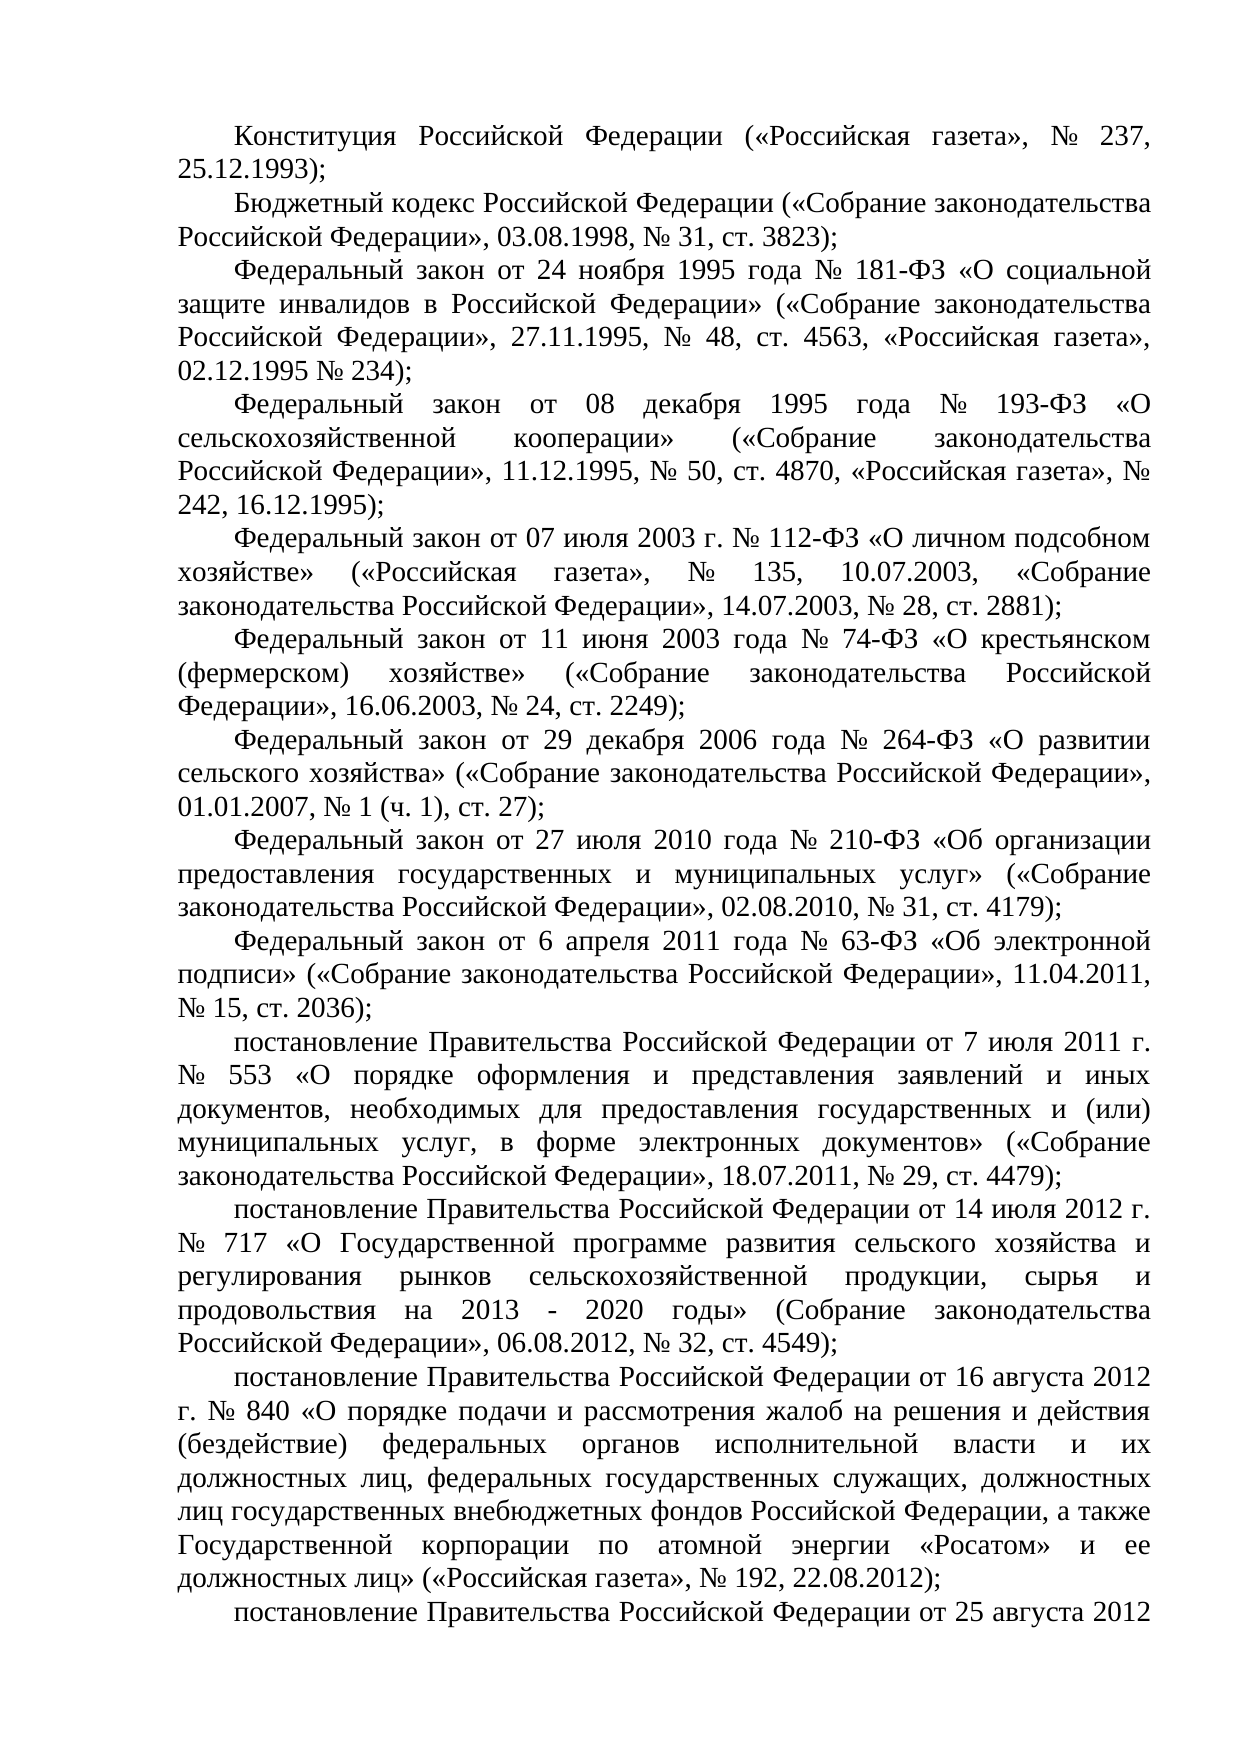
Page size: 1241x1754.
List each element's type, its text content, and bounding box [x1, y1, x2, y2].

text Федеральный закон от 27 июля 2010 года № 210-ФЗ «Об организации предоставления государственных и муниципальных услуг» («Собрание законодательства Российской Федерации», 02.08.2010, № 31, ст. 4179); [177, 822, 1152, 923]
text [177, 1594, 1152, 1627]
text Федеральный закон от 08 декабря 1995 года № 193-ФЗ «О сельскохозяйственной кооперации» («Собрание законодательства Российской Федерации», 11.12.1995, № 50, ст. 4870, «Российская газета», № 242, 16.12.1995); [177, 386, 1152, 521]
text Бюджетный кодекс Российской Федерации («Собрание законодательства Российской Федерации», 03.08.1998, № 31, ст. 3823); [177, 185, 1152, 252]
text постановление Правительства Российской Федерации от 14 июля 2012 г. № 717 «О Государственной программе развития сельского хозяйства и регулирования рынков сельскохозяйственной продукции, сырья и продовольствия на 2013 - 2020 годы» (Собрание законодательства Российской Федерации», 06.08.2012, № 32, ст. 4549); [177, 1191, 1152, 1359]
text Федеральный закон от 24 ноября 1995 года № 181-ФЗ «О социальной защите инвалидов в Российской Федерации» («Собрание законодательства Российской Федерации», 27.11.1995, № 48, ст. 4563, «Российская газета», 02.12.1995 № 234); [177, 252, 1152, 386]
text Конституция Российской Федерации («Российская газета», № 237, 25.12.1993); [177, 118, 1152, 185]
text Федеральный закон от 29 декабря 2006 года № 264-ФЗ «О развитии сельского хозяйства» («Собрание законодательства Российской Федерации», 01.01.2007, № 1 (ч. 1), ст. 27); [177, 722, 1152, 822]
text Федеральный закон от 6 апреля 2011 года № 63-ФЗ «Об электронной подписи» («Собрание законодательства Российской Федерации», 11.04.2011, № 15, ст. 2036); [177, 923, 1152, 1024]
text Федеральный закон от 11 июня 2003 года № 74-ФЗ «О крестьянском (фермерском) хозяйстве» («Собрание законодательства Российской Федерации», 16.06.2003, № 24, ст. 2249); [177, 621, 1152, 722]
text постановление Правительства Российской Федерации от 7 июля 2011 г. № 553 «О порядке оформления и представления заявлений и иных документов, необходимых для предоставления государственных и (или) муниципальных услуг, в форме электронных документов» («Собрание законодательства Российской Федерации», 18.07.2011, № 29, ст. 4479); [177, 1024, 1152, 1191]
text постановление Правительства Российской Федерации от 16 августа 2012 г. № 840 «О порядке подачи и рассмотрения жалоб на решения и действия (бездействие) федеральных органов исполнительной власти и их должностных лиц, федеральных государственных служащих, должностных лиц государственных внебюджетных фондов Российской Федерации, а также Государственной корпорации по атомной энергии «Росатом» и ее должностных лиц» («Российская газета», № 192, 22.08.2012); [177, 1359, 1152, 1594]
text Федеральный закон от 07 июля 2003 г. № 112-ФЗ «О личном подсобном хозяйстве» («Российская газета», № 135, 10.07.2003, «Собрание законодательства Российской Федерации», 14.07.2003, № 28, ст. 2881); [177, 521, 1152, 621]
